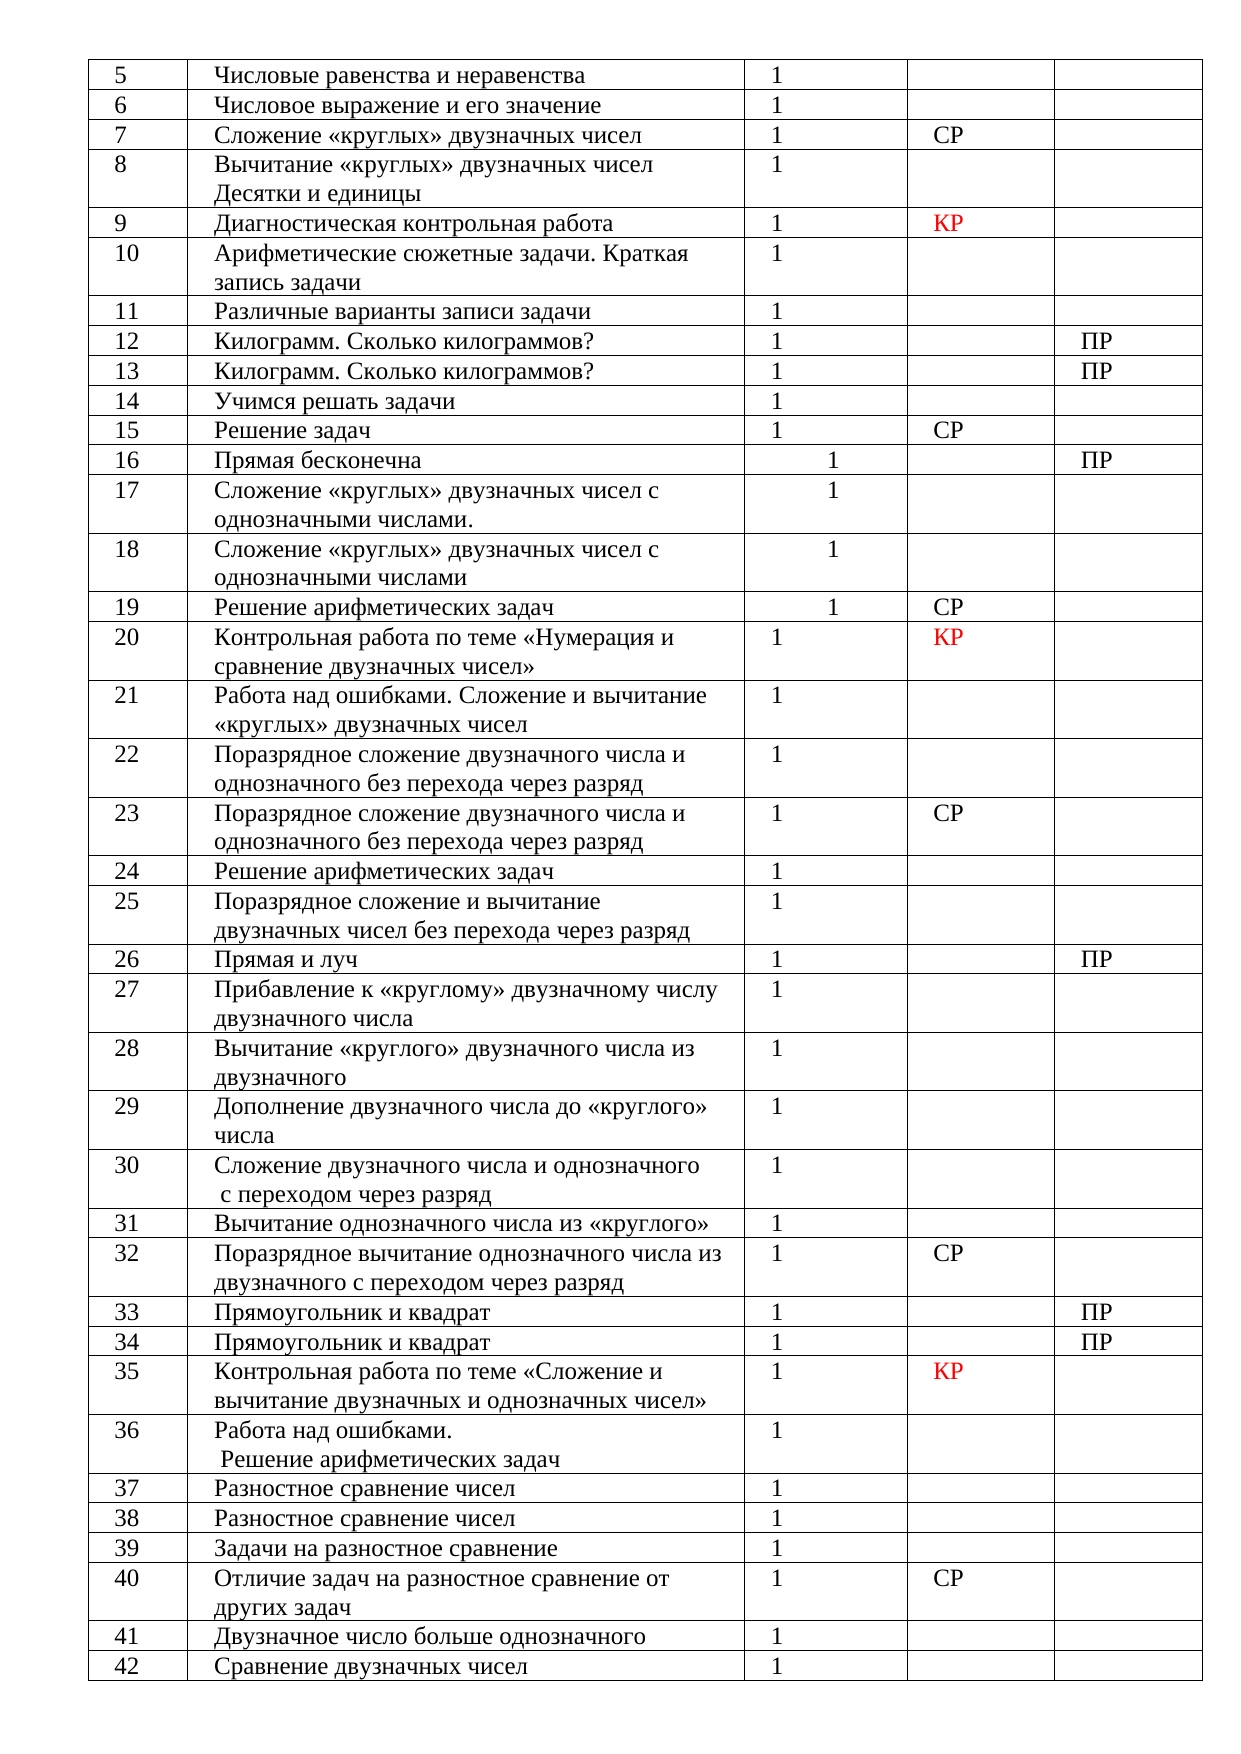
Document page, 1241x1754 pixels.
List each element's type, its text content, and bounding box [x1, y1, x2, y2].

table_cell [908, 445, 1054, 474]
table_cell 1 [745, 120, 907, 148]
table_cell 1 [745, 1033, 907, 1090]
table_cell [1055, 208, 1202, 237]
table_cell 1 [745, 534, 907, 591]
table_cell [908, 1033, 1054, 1090]
table_cell СР [908, 1563, 1054, 1620]
table_cell [908, 1651, 1054, 1680]
table_cell [908, 356, 1054, 385]
table_cell [1055, 1474, 1202, 1502]
table_cell ПР [1055, 356, 1202, 385]
table_cell [1055, 90, 1202, 119]
table_cell [908, 856, 1054, 885]
table_cell Разностное сравнение чисел [188, 1503, 744, 1532]
table_cell 1 [745, 1150, 907, 1207]
table_cell [1055, 974, 1202, 1032]
table_cell КР [908, 208, 1054, 237]
table_cell 36 [89, 1415, 187, 1472]
table_cell [1055, 1651, 1202, 1680]
table_cell Числовое выражение и его значение [188, 90, 744, 119]
table_cell 1 [745, 1474, 907, 1502]
table_cell 1 [745, 150, 907, 207]
table_cell 9 [89, 208, 187, 237]
table_cell 25 [89, 886, 187, 943]
table_cell 17 [89, 475, 187, 533]
table_cell 1 [745, 1356, 907, 1414]
table_cell 21 [89, 681, 187, 738]
table_cell Прибавление к «круглому» двузначному числу двузначного числа [188, 974, 744, 1032]
table_cell Учимся решать задачи [188, 386, 744, 414]
table_cell 38 [89, 1503, 187, 1532]
table_cell СР [908, 592, 1054, 621]
table_cell СР [908, 798, 1054, 855]
table_cell 1 [745, 1297, 907, 1326]
table_cell [1055, 1503, 1202, 1532]
table_cell Решение задач [188, 416, 744, 444]
table_cell [1055, 1033, 1202, 1090]
table_cell [908, 1209, 1054, 1237]
table_cell [1055, 475, 1202, 533]
table_cell 1 [745, 1415, 907, 1472]
table_cell [908, 945, 1054, 973]
table_cell 16 [89, 445, 187, 474]
table_cell Прямоугольник и квадрат [188, 1297, 744, 1326]
table_cell Сложение «круглых» двузначных чисел с однозначными числами [188, 534, 744, 591]
table_cell [1055, 1238, 1202, 1296]
table_cell Поразрядное сложение двузначного числа и однозначного без перехода через разряд [188, 739, 744, 797]
table_cell Работа над ошибками. Решение арифметических задач [188, 1415, 744, 1472]
table_cell [1055, 150, 1202, 207]
table_cell [1055, 120, 1202, 148]
table_cell [908, 326, 1054, 355]
table_cell 8 [89, 150, 187, 207]
table_cell 42 [89, 1651, 187, 1680]
table_cell 1 [745, 1533, 907, 1562]
table_cell [1055, 386, 1202, 414]
table_cell [908, 1327, 1054, 1355]
table_cell [908, 475, 1054, 533]
table_cell ПР [1055, 945, 1202, 973]
table_cell Сложение «круглых» двузначных чисел [188, 120, 744, 148]
table_cell Вычитание «круглых» двузначных чисел Десятки и единицы [188, 150, 744, 207]
table_cell Задачи на разностное сравнение [188, 1533, 744, 1562]
table_cell 1 [745, 1238, 907, 1296]
table_cell 31 [89, 1209, 187, 1237]
table_cell Сложение «круглых» двузначных чисел с однозначными числами. [188, 475, 744, 533]
table_cell СР [908, 1238, 1054, 1296]
table_cell Поразрядное вычитание однозначного числа из двузначного с переходом через разряд [188, 1238, 744, 1296]
table_cell 1 [745, 1327, 907, 1355]
table_cell [908, 1297, 1054, 1326]
table_cell 26 [89, 945, 187, 973]
table_cell [1055, 296, 1202, 325]
table_cell 15 [89, 416, 187, 444]
table_cell 27 [89, 974, 187, 1032]
table_cell Контрольная работа по теме «Нумерация и сравнение двузначных чисел» [188, 622, 744, 679]
table_cell 22 [89, 739, 187, 797]
table_cell [1055, 856, 1202, 885]
table_cell 1 [745, 60, 907, 89]
table_cell Поразрядное сложение и вычитание двузначных чисел без перехода через разряд [188, 886, 744, 943]
table_cell Сложение двузначного числа и однозначного с переходом через разряд [188, 1150, 744, 1207]
table_cell [908, 1091, 1054, 1149]
table_cell ПР [1055, 326, 1202, 355]
table_cell 1 [745, 238, 907, 295]
table_cell 1 [745, 798, 907, 855]
table_cell [908, 1533, 1054, 1562]
table_cell Двузначное число больше однозначного [188, 1621, 744, 1650]
table_cell [1055, 681, 1202, 738]
table_cell Прямая и луч [188, 945, 744, 973]
table_cell [908, 534, 1054, 591]
table_cell Арифметические сюжетные задачи. Краткая запись задачи [188, 238, 744, 295]
table_cell 1 [745, 1651, 907, 1680]
table_cell ПР [1055, 1327, 1202, 1355]
table_cell [1055, 534, 1202, 591]
table_cell [908, 974, 1054, 1032]
table_cell 1 [745, 739, 907, 797]
table_cell [908, 1474, 1054, 1502]
table_cell [908, 386, 1054, 414]
table_cell [908, 60, 1054, 89]
table_cell ПР [1055, 1297, 1202, 1326]
table_cell [908, 1415, 1054, 1472]
table_cell 1 [745, 945, 907, 973]
table_cell 35 [89, 1356, 187, 1414]
table_cell [1055, 238, 1202, 295]
table_cell [908, 296, 1054, 325]
table_cell [1055, 798, 1202, 855]
table_cell 1 [745, 386, 907, 414]
table_cell [908, 1150, 1054, 1207]
table_cell [1055, 1356, 1202, 1414]
table_cell 29 [89, 1091, 187, 1149]
table_cell 20 [89, 622, 187, 679]
table_cell 1 [745, 1209, 907, 1237]
table_cell [1055, 886, 1202, 943]
table_cell [1055, 622, 1202, 679]
table_cell 1 [745, 90, 907, 119]
table_cell Прямая бесконечна [188, 445, 744, 474]
table_cell 28 [89, 1033, 187, 1090]
table_cell Решение арифметических задач [188, 856, 744, 885]
table_cell 40 [89, 1563, 187, 1620]
table_cell 11 [89, 296, 187, 325]
table_cell СР [908, 416, 1054, 444]
table_cell Различные варианты записи задачи [188, 296, 744, 325]
table_cell Работа над ошибками. Сложение и вычитание «круглых» двузначных чисел [188, 681, 744, 738]
table_cell 23 [89, 798, 187, 855]
table_cell 32 [89, 1238, 187, 1296]
table_cell 1 [745, 416, 907, 444]
table_cell КР [908, 1356, 1054, 1414]
table_cell Вычитание «круглого» двузначного числа из двузначного [188, 1033, 744, 1090]
table_cell Килограмм. Сколько килограммов? [188, 326, 744, 355]
table_cell 12 [89, 326, 187, 355]
table_cell 1 [745, 1563, 907, 1620]
table_cell [1055, 1150, 1202, 1207]
table_cell Решение арифметических задач [188, 592, 744, 621]
table_cell 6 [89, 90, 187, 119]
table_cell [1055, 60, 1202, 89]
table_cell [908, 886, 1054, 943]
table_cell Диагностическая контрольная работа [188, 208, 744, 237]
table_cell 1 [745, 326, 907, 355]
table_cell 39 [89, 1533, 187, 1562]
table_cell СР [908, 120, 1054, 148]
table_cell 1 [745, 1503, 907, 1532]
table_cell 5 [89, 60, 187, 89]
table_cell 1 [745, 445, 907, 474]
table_cell [908, 238, 1054, 295]
table_cell [908, 681, 1054, 738]
table_cell [908, 1621, 1054, 1650]
table_cell 41 [89, 1621, 187, 1650]
table_cell Сравнение двузначных чисел [188, 1651, 744, 1680]
table_cell 1 [745, 1621, 907, 1650]
table_cell Дополнение двузначного числа до «круглого» числа [188, 1091, 744, 1149]
table_cell Контрольная работа по теме «Сложение и вычитание двузначных и однозначных чисел» [188, 1356, 744, 1414]
table_cell Прямоугольник и квадрат [188, 1327, 744, 1355]
table_cell 14 [89, 386, 187, 414]
table_cell 24 [89, 856, 187, 885]
table_cell Числовые равенства и неравенства [188, 60, 744, 89]
table_cell 18 [89, 534, 187, 591]
table_cell [1055, 1621, 1202, 1650]
table_cell 37 [89, 1474, 187, 1502]
table_cell 1 [745, 356, 907, 385]
table_cell 1 [745, 681, 907, 738]
table_cell 1 [745, 592, 907, 621]
table_cell 33 [89, 1297, 187, 1326]
table_cell [908, 1503, 1054, 1532]
table_cell Килограмм. Сколько килограммов? [188, 356, 744, 385]
table_cell [908, 739, 1054, 797]
table_cell [1055, 1209, 1202, 1237]
table_cell [1055, 739, 1202, 797]
table_cell 1 [745, 622, 907, 679]
table_cell Поразрядное сложение двузначного числа и однозначного без перехода через разряд [188, 798, 744, 855]
table_cell 13 [89, 356, 187, 385]
table_cell 1 [745, 475, 907, 533]
table_cell [908, 150, 1054, 207]
table_cell [1055, 1415, 1202, 1472]
table_cell 1 [745, 208, 907, 237]
table_cell Разностное сравнение чисел [188, 1474, 744, 1502]
table_cell Вычитание однозначного числа из «круглого» [188, 1209, 744, 1237]
table_cell [908, 90, 1054, 119]
table_cell 30 [89, 1150, 187, 1207]
table_cell КР [908, 622, 1054, 679]
table_cell 1 [745, 856, 907, 885]
table_cell [1055, 1563, 1202, 1620]
table_cell 34 [89, 1327, 187, 1355]
table_cell Отличие задач на разностное сравнение от других задач [188, 1563, 744, 1620]
table_cell ПР [1055, 445, 1202, 474]
table_cell [1055, 1091, 1202, 1149]
table_cell 1 [745, 974, 907, 1032]
table_cell 19 [89, 592, 187, 621]
table_cell 7 [89, 120, 187, 148]
table_cell 1 [745, 296, 907, 325]
table_cell [1055, 592, 1202, 621]
table_cell 1 [745, 886, 907, 943]
table_cell [1055, 1533, 1202, 1562]
table_cell 1 [745, 1091, 907, 1149]
table_cell [1055, 416, 1202, 444]
table_cell 10 [89, 238, 187, 295]
